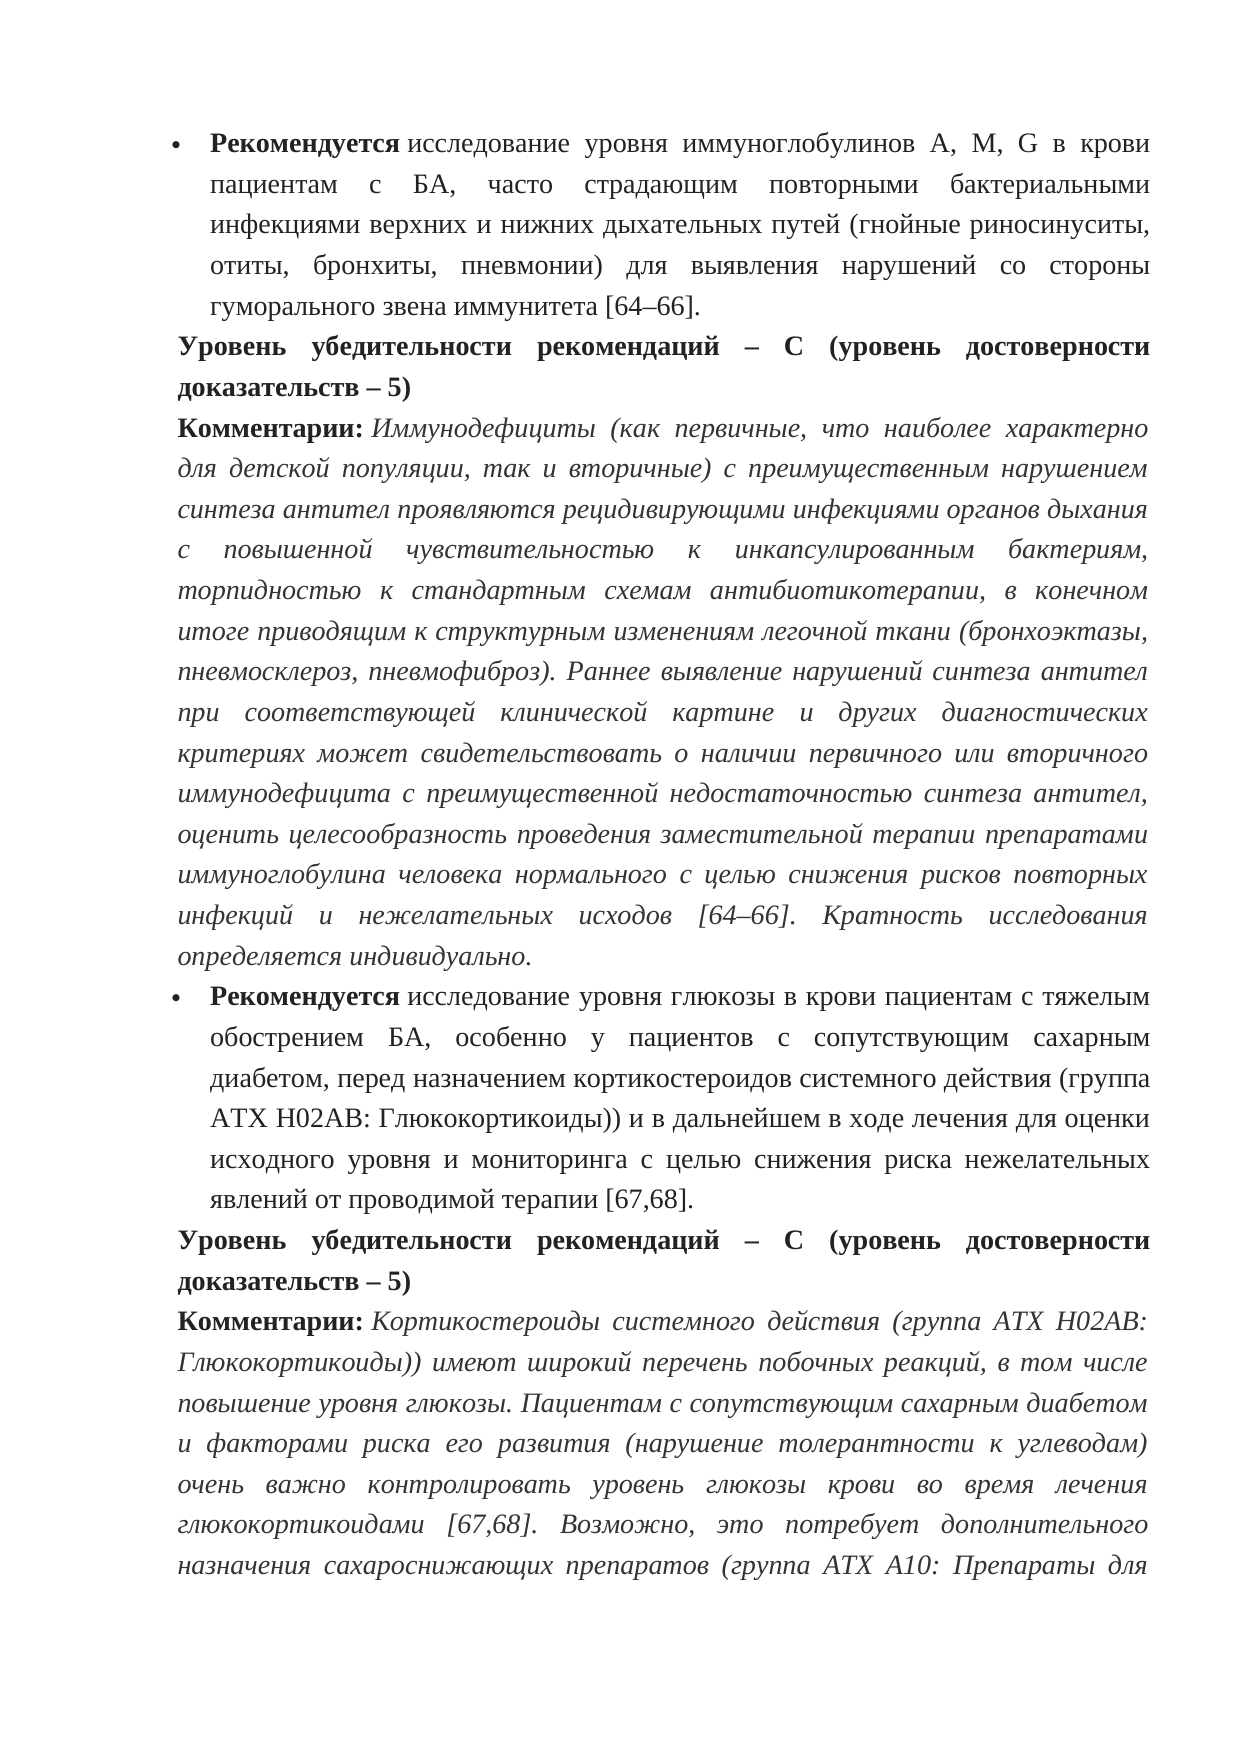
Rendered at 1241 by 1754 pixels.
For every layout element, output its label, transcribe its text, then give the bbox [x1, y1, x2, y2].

text Уровень убедительности рекомендаций – С (уровень достоверности доказательств – 5) [177, 321, 1152, 402]
list Рекомендуется исследование уровня глюкозы в крови пациентам с тяжелым обострением БА, особенно у пациентов с сопутствующим сахарным диабетом, перед назначением кортикостероидов системного действия (группа АТХ H02AB: Глюкокортикоиды)) и в дальнейшем в ходе лечения для оценки исходного уровня и мониторинга с целью снижения риска нежелательных явлений от проводимой терапии [67,68]. [172, 971, 1152, 1215]
list Рекомендуется исследование уровня иммуноглобулинов A, M, G в крови пациентам с БА, часто страдающим повторными бактериальными инфекциями верхних и нижних дыхательных путей (гнойные риносинуситы, отиты, бронхиты, пневмонии) для выявления нарушений со стороны гуморального звена иммунитета [64–66]. [172, 118, 1152, 321]
text Комментарии: Иммунодефициты (как первичные, что наиболее характерно для детской популяции, так и вторичные) с преимущественным нарушением синтеза антител проявляются рецидивирующими инфекциями органов дыхания с повышенной чувствительностью к инкапсулированным бактериям, торпидностью к стандартным схемам антибиотикотерапии, в конечном итоге приводящим к структурным изменениям легочной ткани (бронхоэктазы, пневмосклероз, пневмофиброз). Раннее выявление нарушений синтеза антител при соответствующей клинической картине и других диагностических критериях может свидетельствовать о наличии первичного или вторичного иммунодефицита с преимущественной недостаточностью синтеза антител, оценить целесообразность проведения заместительной терапии препаратами иммуноглобулина человека нормального с целью снижения рисков повторных инфекций и нежелательных исходов [64–66]. Кратность исследования определяется индивидуально. [177, 402, 1152, 971]
text Уровень убедительности рекомендаций – С (уровень достоверности доказательств – 5) [177, 1215, 1152, 1296]
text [177, 1296, 1152, 1581]
